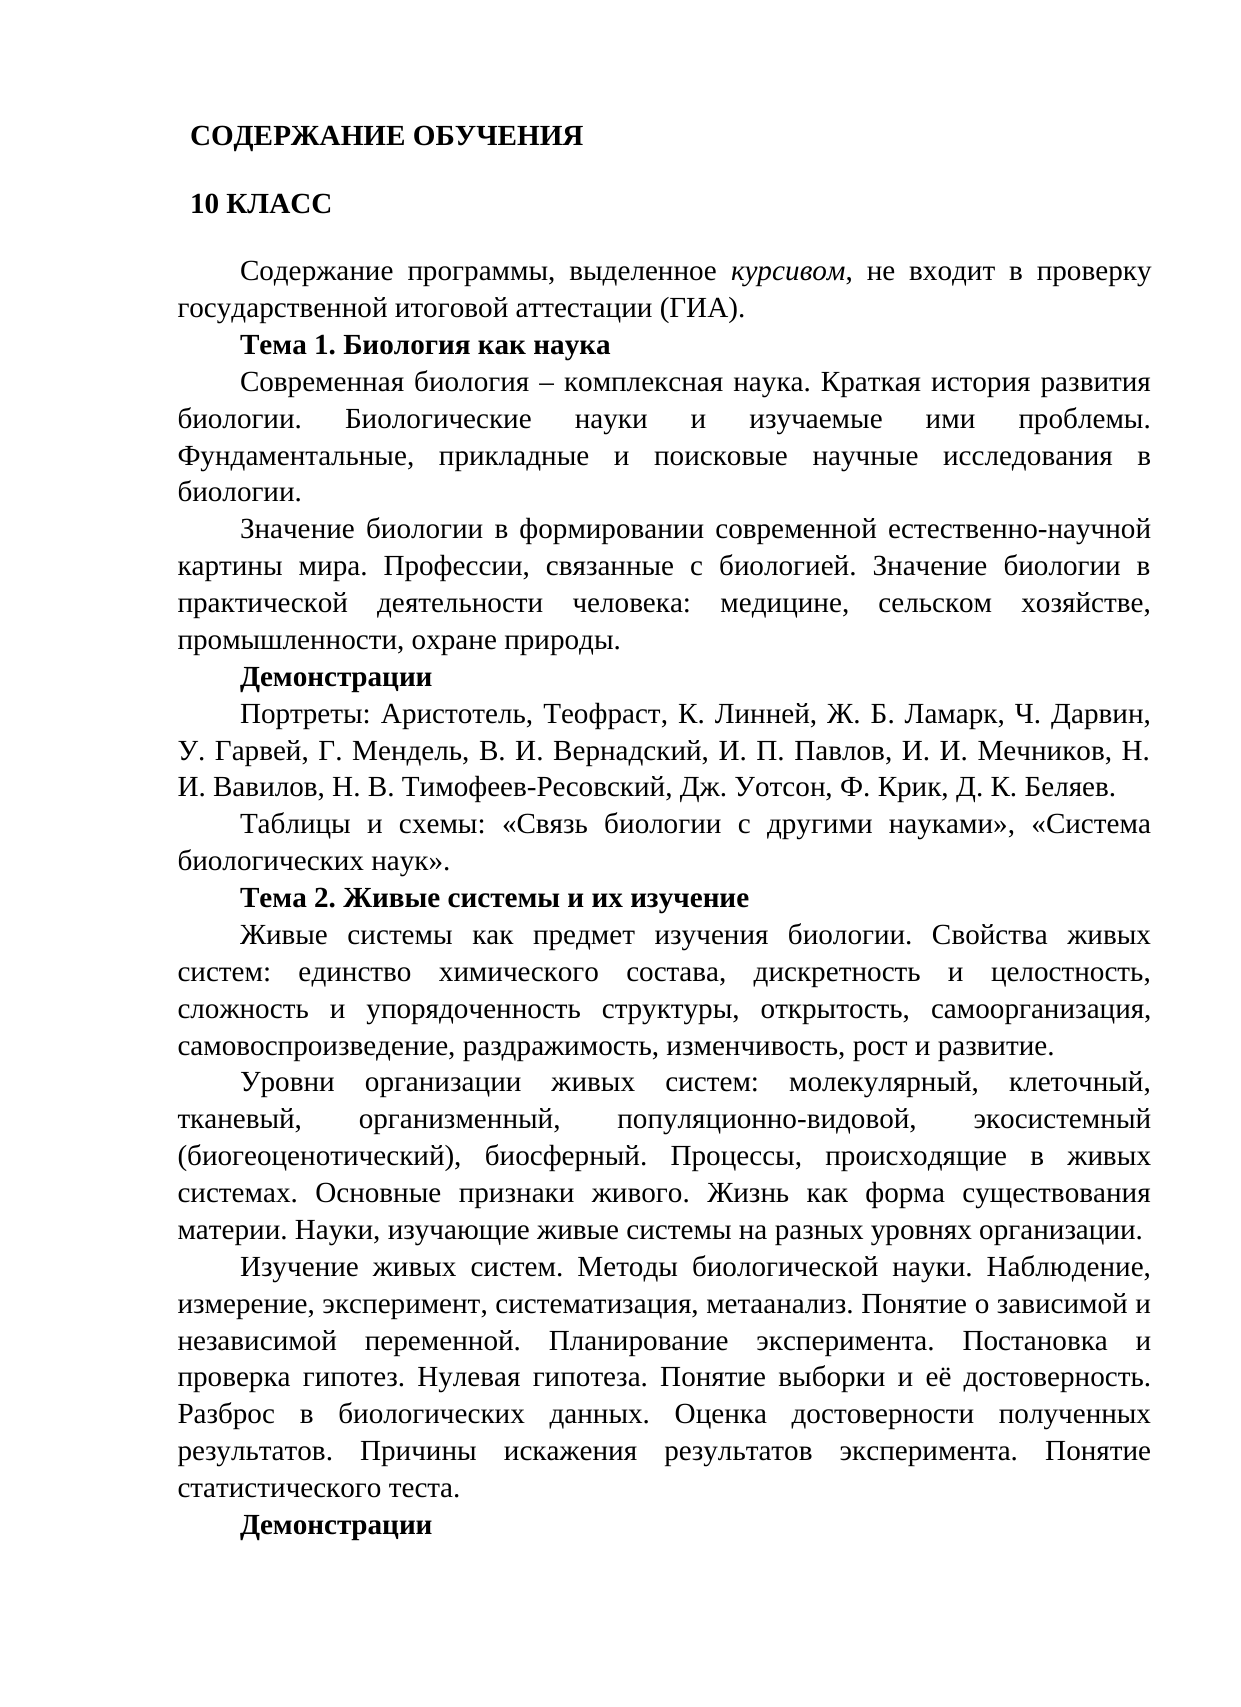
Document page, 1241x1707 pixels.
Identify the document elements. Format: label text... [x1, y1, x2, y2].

text Живые системы как предмет изучения биологии. Свойства живых систем: единство химического состава, дискретность и целостность, сложность и упорядоченность структуры, открытость, самоорганизация, самовоспроизведение, раздражимость, изменчивость, рост и развитие. [177, 917, 1152, 1061]
text Изучение живых систем. Методы биологической науки. Наблюдение, измерение, эксперимент, систематизация, метаанализ. Понятие о зависимой и независимой переменной. Планирование эксперимента. Постановка и проверка гипотез. Нулевая гипотеза. Понятие выборки и её достоверность. Разброс в биологических данных. Оценка достоверности полученных результатов. Причины искажения результатов эксперимента. Понятие статистического теста. [177, 1249, 1152, 1504]
text Тема 2. Живые системы и их изучение [177, 880, 1152, 914]
text Тема 1. Биология как наука [177, 327, 1152, 361]
text Демонстрации [177, 659, 1152, 692]
text Таблицы и схемы: «Связь биологии с другими науками», «Система биологических наук». [177, 806, 1152, 877]
text Значение биологии в формировании современной естественно-научной картины мира. Профессии, связанные с биологией. Значение биологии в практической деятельности человека: медицине, сельском хозяйстве, промышленности, охране природы. [177, 511, 1152, 656]
text Портреты: Аристотель, Теофраст, К. Линней, Ж. Б. Ламарк, Ч. Дарвин, У. Гарвей, Г. Мендель, В. И. Вернадский, И. П. Павлов, И. И. Мечников, Н. И. Вавилов, Н. В. Тимофеев-Ресовский, Дж. Уотсон, Ф. Крик, Д. К. Беляев. [177, 696, 1152, 803]
text Содержание программы, выделенное курсивом, не входит в проверку государственной итоговой аттестации (ГИА). [177, 253, 1152, 324]
text СОДЕРЖАНИЕ ОБУЧЕНИЯ [190, 118, 1152, 152]
text Демонстрации [177, 1507, 1152, 1541]
text Современная биология – комплексная наука. Краткая история развития биологии. Биологические науки и изучаемые ими проблемы. Фундаментальные, прикладные и поисковые научные исследования в биологии. [177, 364, 1152, 508]
text Уровни организации живых систем: молекулярный, клеточный, тканевый, организменный, популяционно-видовой, экосистемный (биогеоценотический), биосферный. Процессы, происходящие в живых системах. Основные признаки живого. Жизнь как форма существования материи. Науки, изучающие живые системы на разных уровнях организации. [177, 1064, 1152, 1246]
text 10 КЛАСС [190, 186, 1152, 219]
